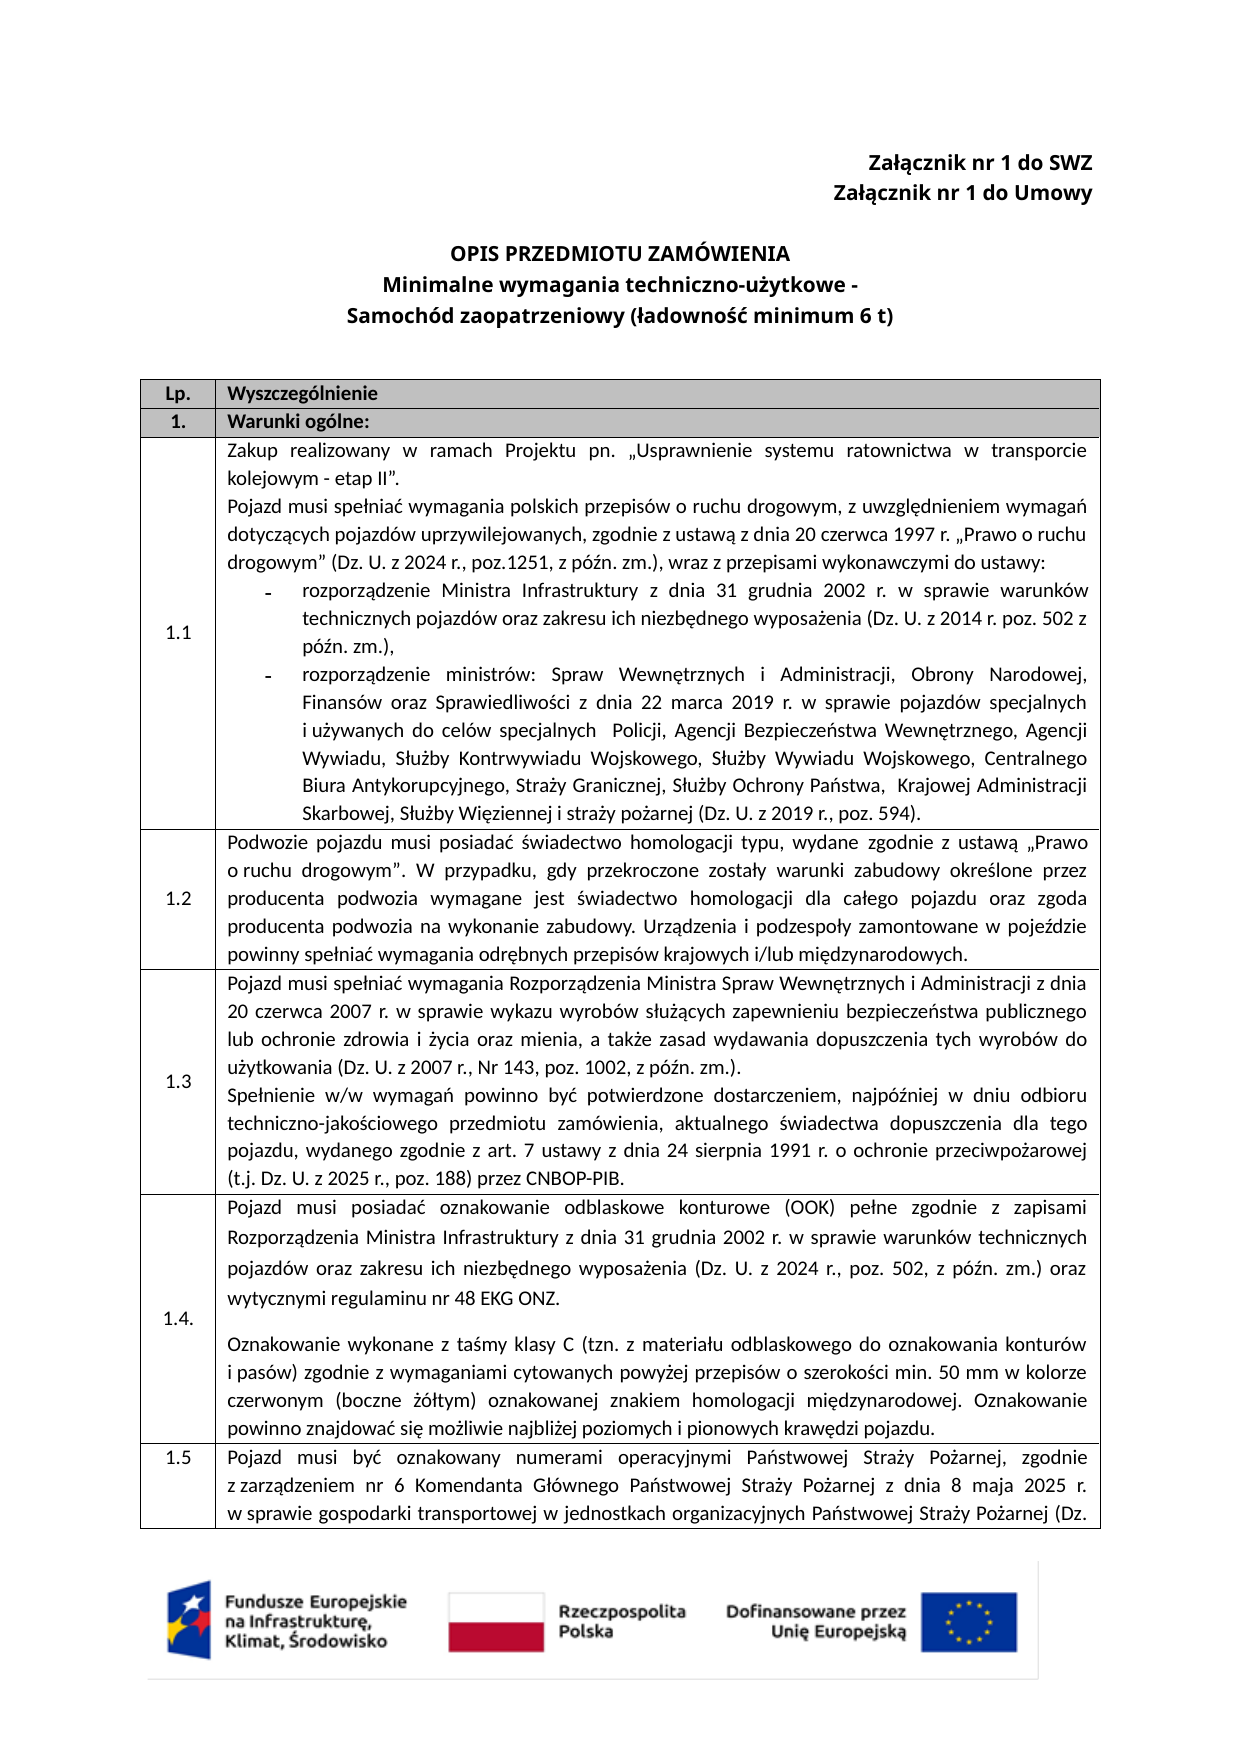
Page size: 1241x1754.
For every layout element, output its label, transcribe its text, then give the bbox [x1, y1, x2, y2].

table_cell 1.4. [141, 1195, 215, 1443]
picture [147, 1561, 1040, 1681]
table_cell Warunki ogólne: [216, 408, 1100, 437]
table_cell Zakup realizowany w ramach Projektu pn. „Usprawnienie systemu ratownictwa w transporcie kolejowym - etap II”. Pojazd musi spełniać wymagania polskich przepisów o ruchu drogowym, z uwzględnieniem wymagań dotyczących pojazdów uprzywilejowanych, zgodnie z ustawą z dnia 20 czerwca 1997 r. „Prawo o ruchu drogowym” (Dz. U. z 2024 r., poz.1251, z późn. zm.), wraz z przepisami wykonawczymi do ustawy: rozporządzenie Ministra Infrastruktury z dnia 31 grudnia 2002 r. w sprawie warunków technicznych pojazdów oraz zakresu ich niezbędnego wyposażenia (Dz. U. z 2014 r. poz. 502 z późn. zm.), rozporządzenie ministrów: Spraw Wewnętrznych i Administracji, Obrony Narodowej, Finansów oraz Sprawiedliwości z dnia 22 marca 2019 r. w sprawie pojazdów specjalnych i używanych do celów specjalnych Policji, Agencji Bezpieczeństwa Wewnętrznego, Agencji Wywiadu, Służby Kontrwywiadu Wojskowego, Służby Wywiadu Wojskowego, Centralnego Biura Antykorupcyjnego, Straży Granicznej, Służby Ochrony Państwa, Krajowej Administracji Skarbowej, Służby Więziennej i straży pożarnej (Dz. U. z 2019 r., poz. 594). [216, 437, 1100, 828]
table_header Lp. [141, 380, 215, 408]
text Załącznik nr 1 do SWZ [148, 148, 1093, 176]
table_cell 1.2 [141, 830, 215, 969]
table_cell 1.1 [141, 438, 215, 828]
text Załącznik nr 1 do Umowy [148, 178, 1093, 207]
text OPIS PRZEDMIOTU ZAMÓWIENIA [148, 239, 1093, 268]
table_cell Pojazd musi posiadać oznakowanie odblaskowe konturowe (OOK) pełne zgodnie z zapisami Rozporządzenia Ministra Infrastruktury z dnia 31 grudnia 2002 r. w sprawie warunków technicznych pojazdów oraz zakresu ich niezbędnego wyposażenia (Dz. U. z 2024 r., poz. 502, z późn. zm.) oraz wytycznymi regulaminu nr 48 EKG ONZ. Oznakowanie wykonane z taśmy klasy C (tzn. z materiału odblaskowego do oznakowania konturów i pasów) zgodnie z wymaganiami cytowanych powyżej przepisów o szerokości min. 50 mm w kolorze czerwonym (boczne żółtym) oznakowanej znakiem homologacji międzynarodowej. Oznakowanie powinno znajdować się możliwie najbliżej poziomych i pionowych krawędzi pojazdu. [216, 1194, 1100, 1443]
table_header Wyszczególnienie [216, 380, 1100, 408]
table_cell Pojazd musi spełniać wymagania Rozporządzenia Ministra Spraw Wewnętrznych i Administracji z dnia 20 czerwca 2007 r. w sprawie wykazu wyrobów służących zapewnieniu bezpieczeństwa publicznego lub ochronie zdrowia i życia oraz mienia, a także zasad wydawania dopuszczenia tych wyrobów do użytkowania (Dz. U. z 2007 r., Nr 143, poz. 1002, z późn. zm.). Spełnienie w/w wymagań powinno być potwierdzone dostarczeniem, najpóźniej w dniu odbioru techniczno-jakościowego przedmiotu zamówienia, aktualnego świadectwa dopuszczenia dla tego pojazdu, wydanego zgodnie z art. 7 ustawy z dnia 24 sierpnia 1991 r. o ochronie przeciwpożarowej (t.j. Dz. U. z 2025 r., poz. 188) przez CNBOP-PIB. [216, 969, 1100, 1193]
table_cell 1.5 [141, 1444, 215, 1528]
table_cell 1.3 [141, 970, 215, 1193]
text Samochód zaopatrzeniowy (ładowność minimum 6 t) [148, 301, 1093, 329]
table_cell Podwozie pojazdu musi posiadać świadectwo homologacji typu, wydane zgodnie z ustawą „Prawo o ruchu drogowym”. W przypadku, gdy przekroczone zostały warunki zabudowy określone przez producenta podwozia wymagane jest świadectwo homologacji dla całego pojazdu oraz zgoda producenta podwozia na wykonanie zabudowy. Urządzenia i podzespoły zamontowane w pojeździe powinny spełniać wymagania odrębnych przepisów krajowych i/lub międzynarodowych. [216, 829, 1100, 969]
text Minimalne wymagania techniczno-użytkowe - [148, 270, 1093, 298]
table_cell 1. [141, 409, 215, 437]
